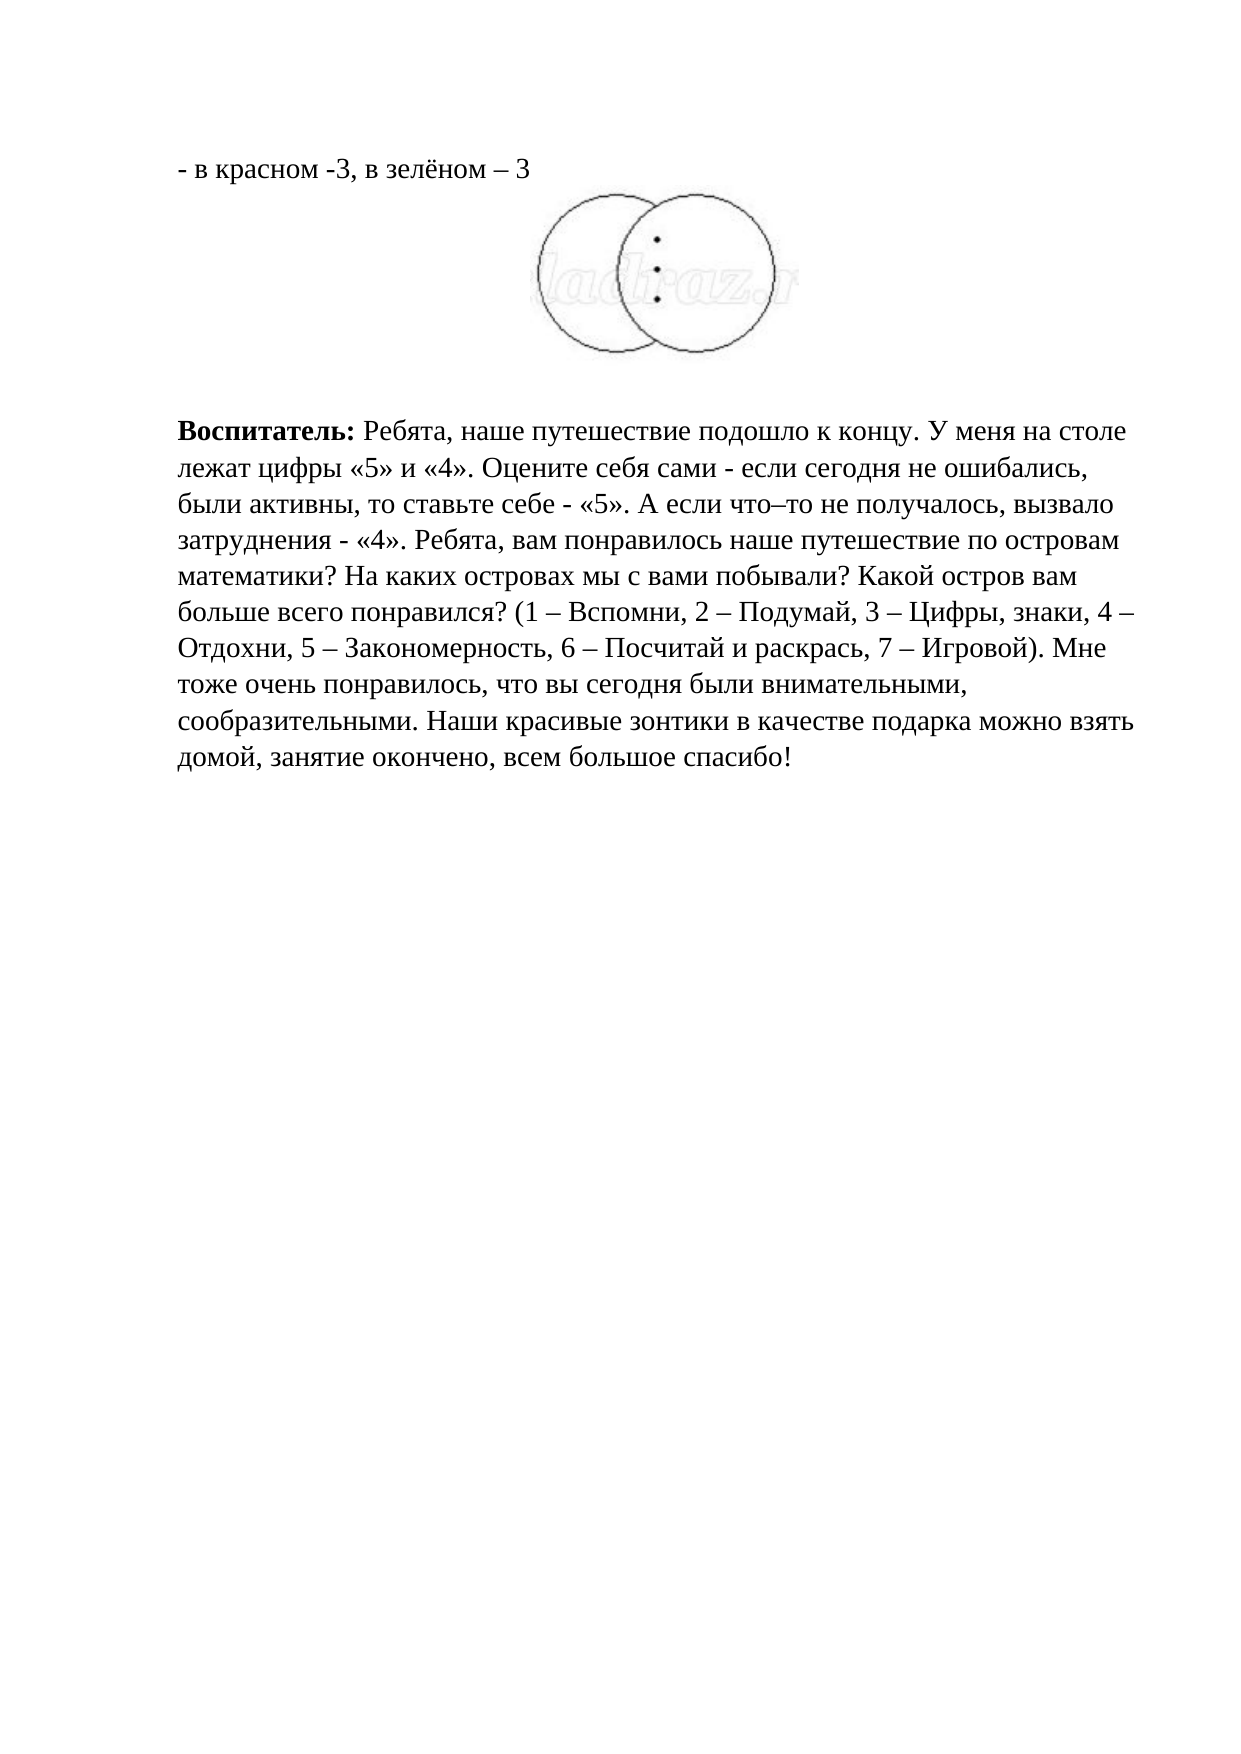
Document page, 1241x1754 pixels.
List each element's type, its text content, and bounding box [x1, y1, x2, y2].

text Воспитатель: Ребята, наше путешествие подошло к концу. У меня на столе лежат цифры «5» и «4». Оцените себя сами - если сегодня не ошибались, были активны, то ставьте себе - «5». А если что–то не получалось, вызвало затруднения - «4». Ребята, вам понравилось наше путешествие по островам математики? На каких островах мы с вами побывали? Какой остров вам больше всего понравился? (1 – Вспомни, 2 – Подумай, 3 – Цифры, знаки, 4 – Отдохни, 5 – Закономерность, 6 – Посчитай и раскрась, 7 – Игровой). Мне тоже очень понравилось, что вы сегодня были внимательными, сообразительными. Наши красивые зонтики в качестве подарка можно взять домой, занятие окончено, всем большое спасибо! [177, 377, 1152, 772]
text - в красном -3, в зелёном – 3 [177, 118, 1152, 185]
picture [530, 185, 799, 378]
